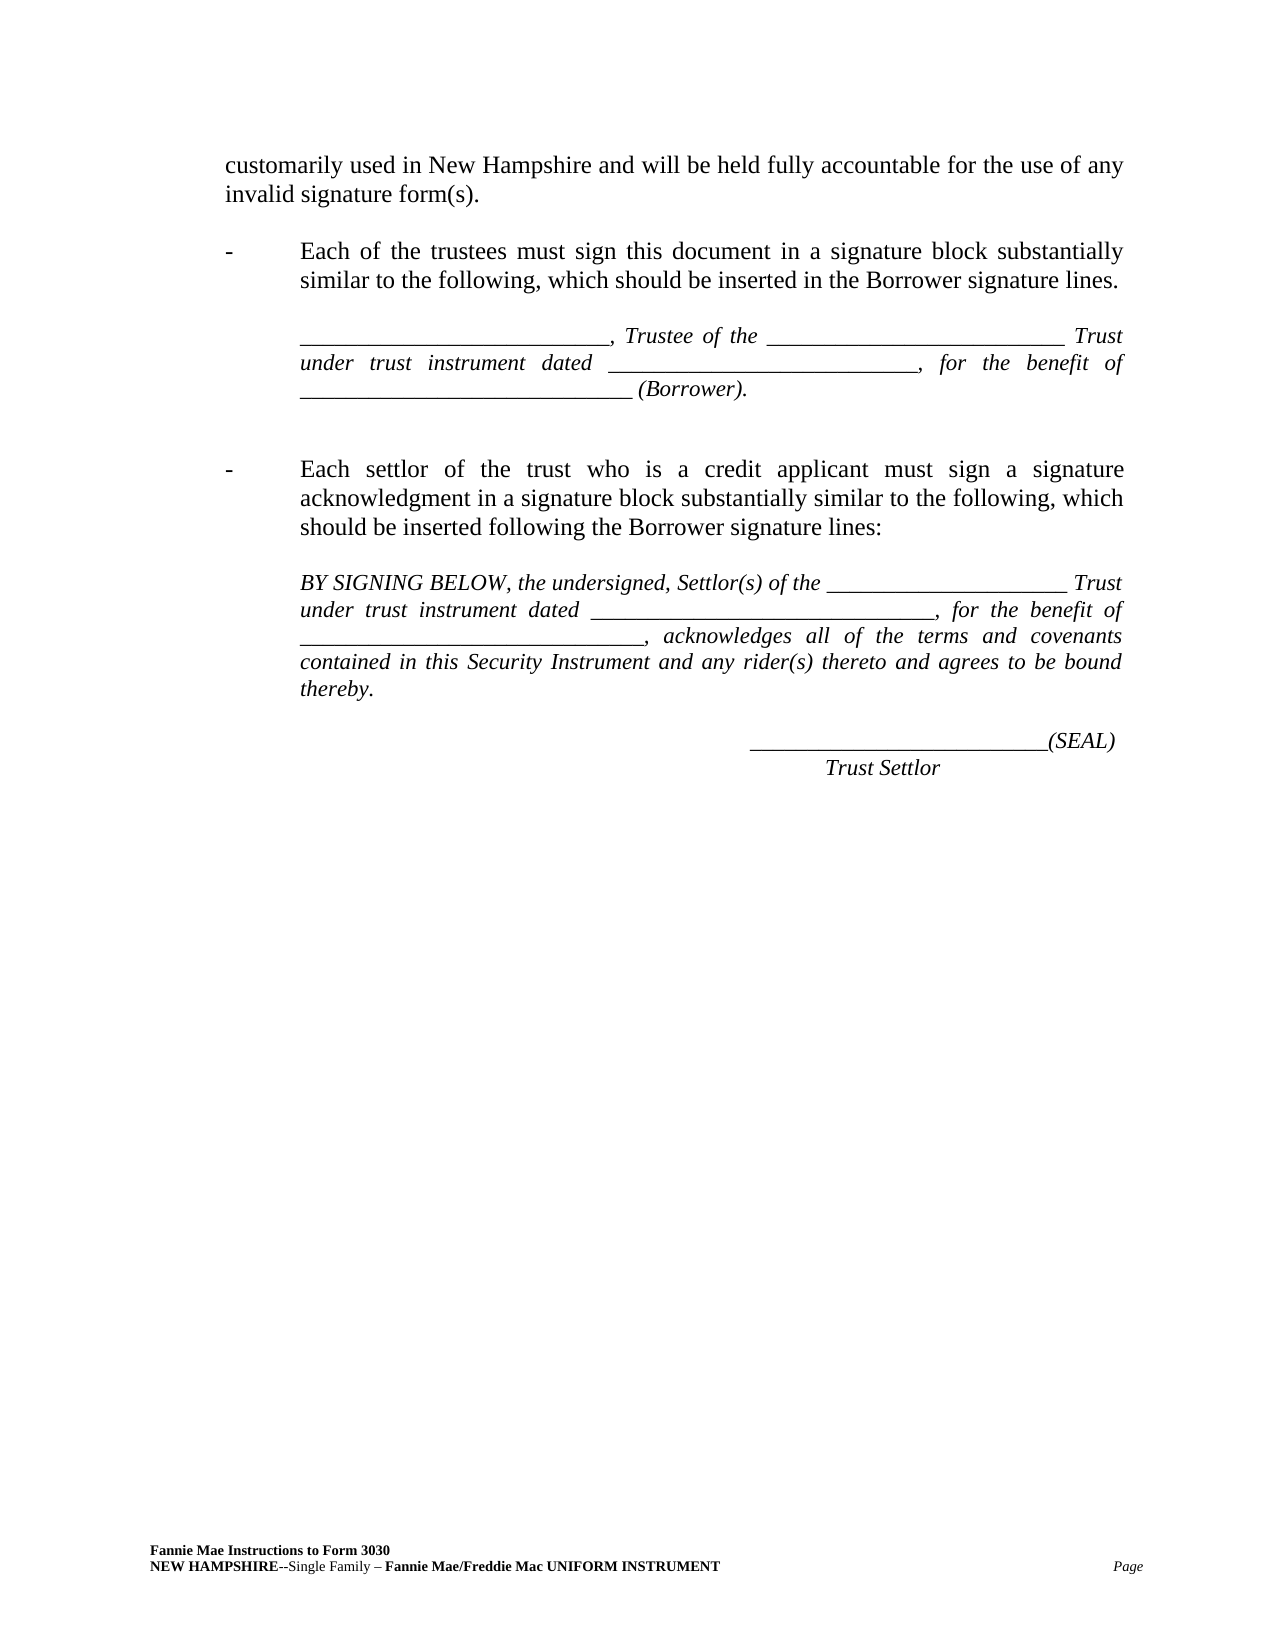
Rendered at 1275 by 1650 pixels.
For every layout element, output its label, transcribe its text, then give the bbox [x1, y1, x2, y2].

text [150, 150, 1125, 207]
text - Each settlor of the trust who is a credit applicant must sign a signature acknowledgment in a signature block substantially similar to the following, which should be inserted following the Borrower signature lines: [225, 454, 1125, 541]
text Trust Settlor [150, 754, 1125, 780]
text ___________________________, Trustee of the __________________________ Trust under trust instrument dated ___________________________, for the benefit of _____________________________ (Borrower). [300, 322, 1125, 402]
text - Each of the trustees must sign this document in a signature block substantially similar to the following, which should be inserted in the Borrower signature lines. [225, 236, 1125, 294]
text __________________________(SEAL) [150, 727, 1125, 754]
text BY SIGNING BELOW, the undersigned, Settlor(s) of the _____________________ Trust under trust instrument dated ______________________________, for the benefit of ______________________________, acknowledges all of the terms and covenants contained in this Security Instrument and any rider(s) thereto and agrees to be bound thereby. [300, 569, 1125, 701]
